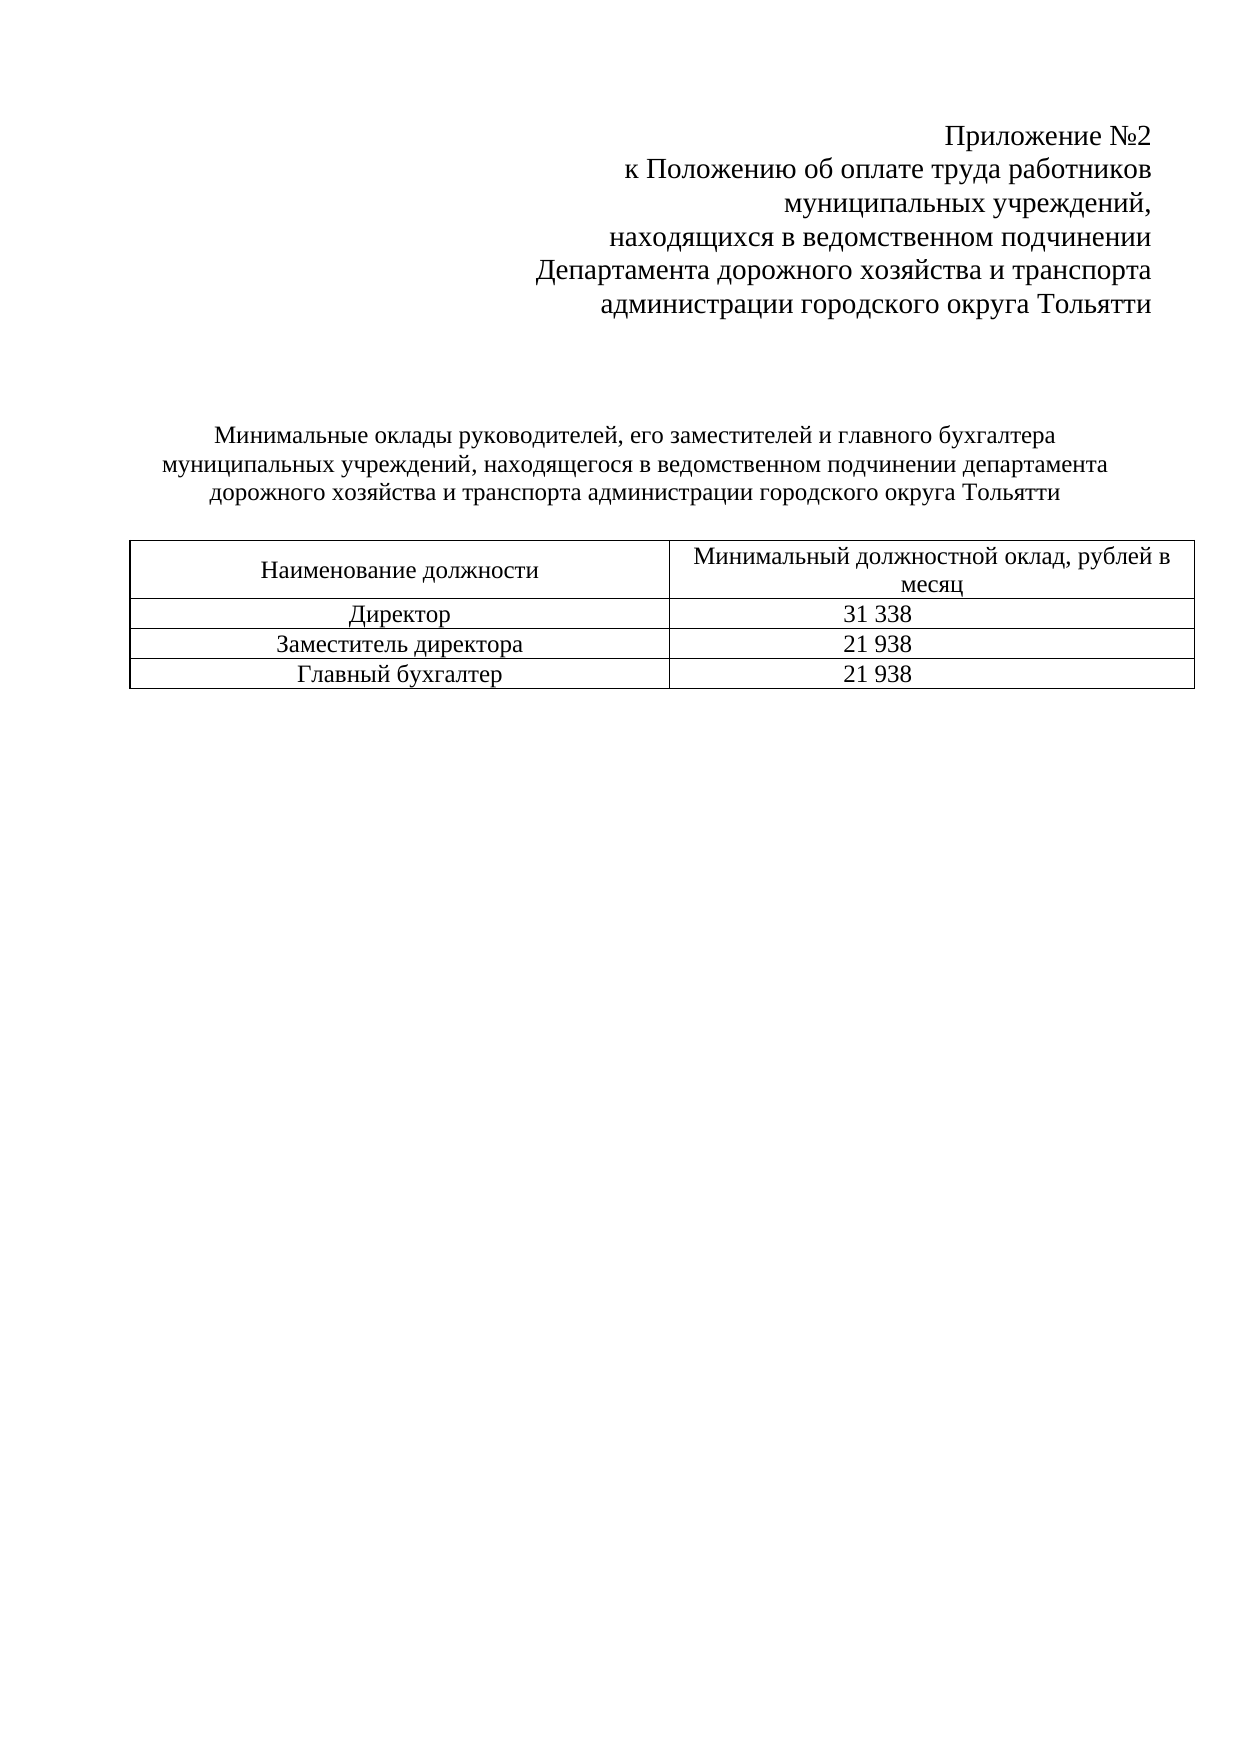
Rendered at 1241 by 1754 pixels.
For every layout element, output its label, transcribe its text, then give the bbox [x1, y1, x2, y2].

table_cell 21 938 [670, 629, 1194, 658]
table_cell Заместитель директора [131, 629, 669, 658]
table_header Наименование должности [131, 541, 669, 598]
table_cell Директор [131, 599, 669, 628]
text находящихся в ведомственном подчинении [118, 219, 1152, 252]
table_cell 21 938 [670, 659, 1194, 688]
text администрации городского округа Тольятти [118, 286, 1152, 319]
table_header Минимальный должностной оклад, рублей в месяц [670, 541, 1194, 598]
table_cell Главный бухгалтер [131, 659, 669, 688]
table_cell 31 338 [670, 599, 1194, 628]
text Приложение №2 к Положению об оплате труда работников муниципальных учреждений, [118, 118, 1152, 219]
text Департамента дорожного хозяйства и транспорта [118, 252, 1152, 286]
text Минимальные оклады руководителей, его заместителей и главного бухгалтера муниципальных учреждений, находящегося в ведомственном подчинении департамента дорожного хозяйства и транспорта администрации городского округа Тольятти [118, 420, 1152, 506]
